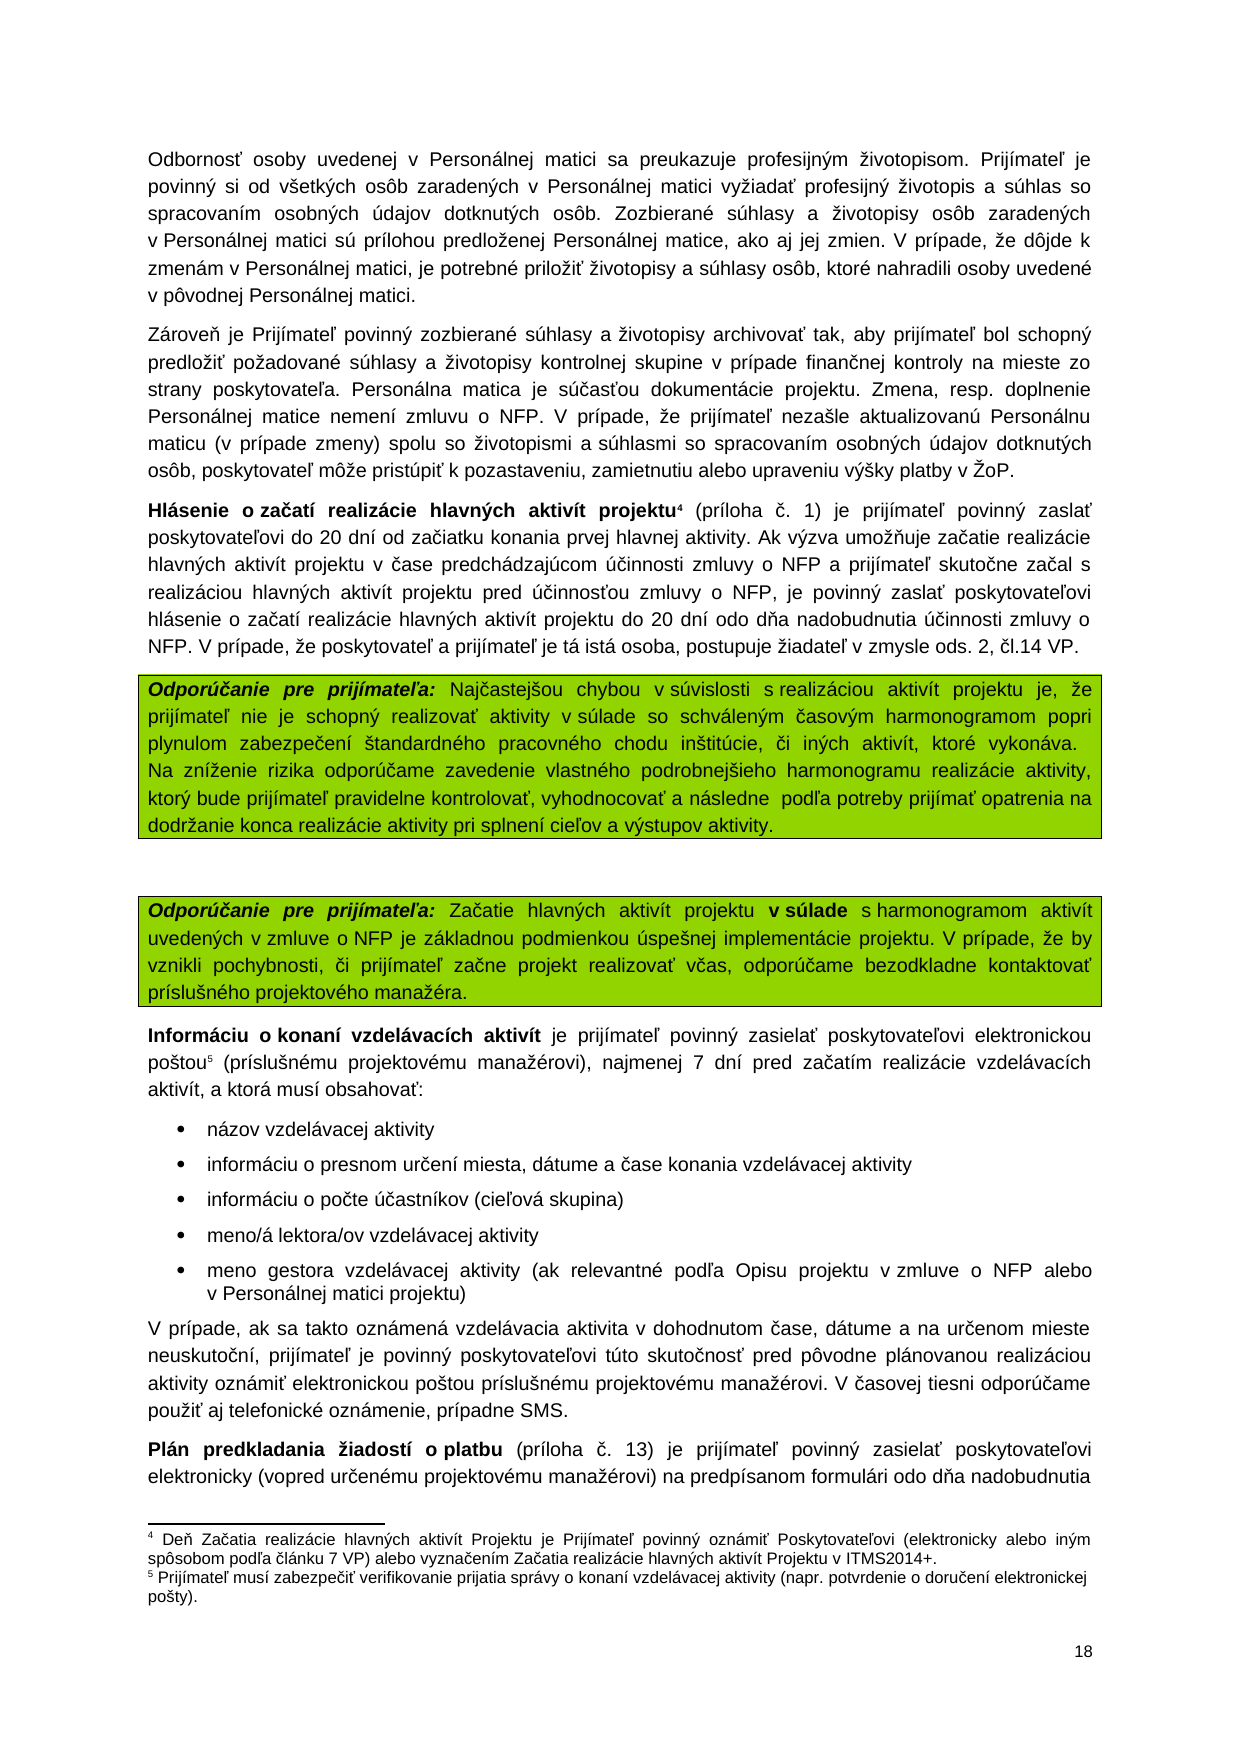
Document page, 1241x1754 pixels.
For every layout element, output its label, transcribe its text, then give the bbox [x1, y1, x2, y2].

text informáciu o počte účastníkov (cieľová skupina) [177, 1188, 1092, 1211]
text Informáciu o konaní vzdelávacích aktivít je prijímateľ povinný zasielať poskytovateľovi elektronickou poštou (príslušnému projektovému manažérovi), najmenej 7 dní pred začatím realizácie vzdelávacích aktivít, a ktorá musí obsahovať: [148, 1024, 1092, 1101]
text meno/á lektora/ov vzdelávacej aktivity [177, 1224, 1092, 1246]
text meno gestora vzdelávacej aktivity (ak relevantné podľa Opisu projektu v zmluve o NFP alebo v Personálnej matici projektu) [177, 1259, 1092, 1304]
text Zároveň je Prijímateľ povinný zozbierané súhlasy a životopisy archivovať tak, aby prijímateľ bol schopný predložiť požadované súhlasy a životopisy kontrolnej skupine v prípade finančnej kontroly na mieste zo strany poskytovateľa. Personálna matica je súčasťou dokumentácie projektu. Zmena, resp. doplnenie Personálnej matice nemení zmluvu o NFP. V prípade, že prijímateľ nezašle aktualizovanú Personálnu maticu (v prípade zmeny) spolu so životopismi a súhlasmi so spracovaním osobných údajov dotknutých osôb, poskytovateľ môže pristúpiť k pozastaveniu, zamietnutiu alebo upraveniu výšky platby v ŽoP. [148, 323, 1092, 482]
text Odbornosť osoby uvedenej v Personálnej matici sa preukazuje profesijným životopisom. Prijímateľ je povinný si od všetkých osôb zaradených v Personálnej matici vyžiadať profesijný životopis a súhlas so spracovaním osobných údajov dotknutých osôb. Zozbierané súhlasy a životopisy osôb zaradených v Personálnej matici sú prílohou predloženej Personálnej matice, ako aj jej zmien. V prípade, že dôjde k zmenám v Personálnej matici, je potrebné priložiť životopisy a súhlasy osôb, ktoré nahradili osoby uvedené v pôvodnej Personálnej matici. [148, 148, 1092, 306]
text informáciu o presnom určení miesta, dátume a čase konania vzdelávacej aktivity [177, 1153, 1092, 1176]
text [148, 1438, 1092, 1488]
text názov vzdelávacej aktivity [177, 1118, 1092, 1141]
text Hlásenie o začatí realizácie hlavných aktivít projektu (príloha č. 1) je prijímateľ povinný zaslať poskytovateľovi do 20 dní od začiatku konania prvej hlavnej aktivity. Ak výzva umožňuje začatie realizácie hlavných aktivít projektu v čase predchádzajúcom účinnosti zmluvy o NFP a prijímateľ skutočne začal s realizáciou hlavných aktivít projektu pred účinnosťou zmluvy o NFP, je povinný zaslať poskytovateľovi hlásenie o začatí realizácie hlavných aktivít projektu do 20 dní odo dňa nadobudnutia účinnosti zmluvy o NFP. V prípade, že poskytovateľ a prijímateľ je tá istá osoba, postupuje žiadateľ v zmysle ods. 2, čl.14 VP. [148, 499, 1092, 658]
text Odporúčanie pre prijímateľa: Začatie hlavných aktivít projektu v súlade s harmonogramom aktivít uvedených v zmluve o NFP je základnou podmienkou úspešnej implementácie projektu. V prípade, že by vznikli pochybnosti, či prijímateľ začne projekt realizovať včas, odporúčame bezodkladne kontaktovať príslušného projektového manažéra. [139, 897, 1101, 1006]
text Odporúčanie pre prijímateľa: Najčastejšou chybou v súvislosti s realizáciou aktivít projektu je, že prijímateľ nie je schopný realizovať aktivity v súlade so schváleným časovým harmonogramom popri plynulom zabezpečení štandardného pracovného chodu inštitúcie, či iných aktivít, ktoré vykonáva. Na zníženie rizika odporúčame zavedenie vlastného podrobnejšieho harmonogramu realizácie aktivity, ktorý bude prijímateľ pravidelne kontrolovať, vyhodnocovať a následne podľa potreby prijímať opatrenia na dodržanie konca realizácie aktivity pri splnení cieľov a výstupov aktivity. [139, 676, 1101, 838]
text V prípade, ak sa takto oznámená vzdelávacia aktivita v dohodnutom čase, dátume a na určenom mieste neuskutoční, prijímateľ je povinný poskytovateľovi túto skutočnosť pred pôvodne plánovanou realizáciou aktivity oznámiť elektronickou poštou príslušnému projektovému manažérovi. V časovej tiesni odporúčame použiť aj telefonické oznámenie, prípadne SMS. [148, 1317, 1092, 1421]
